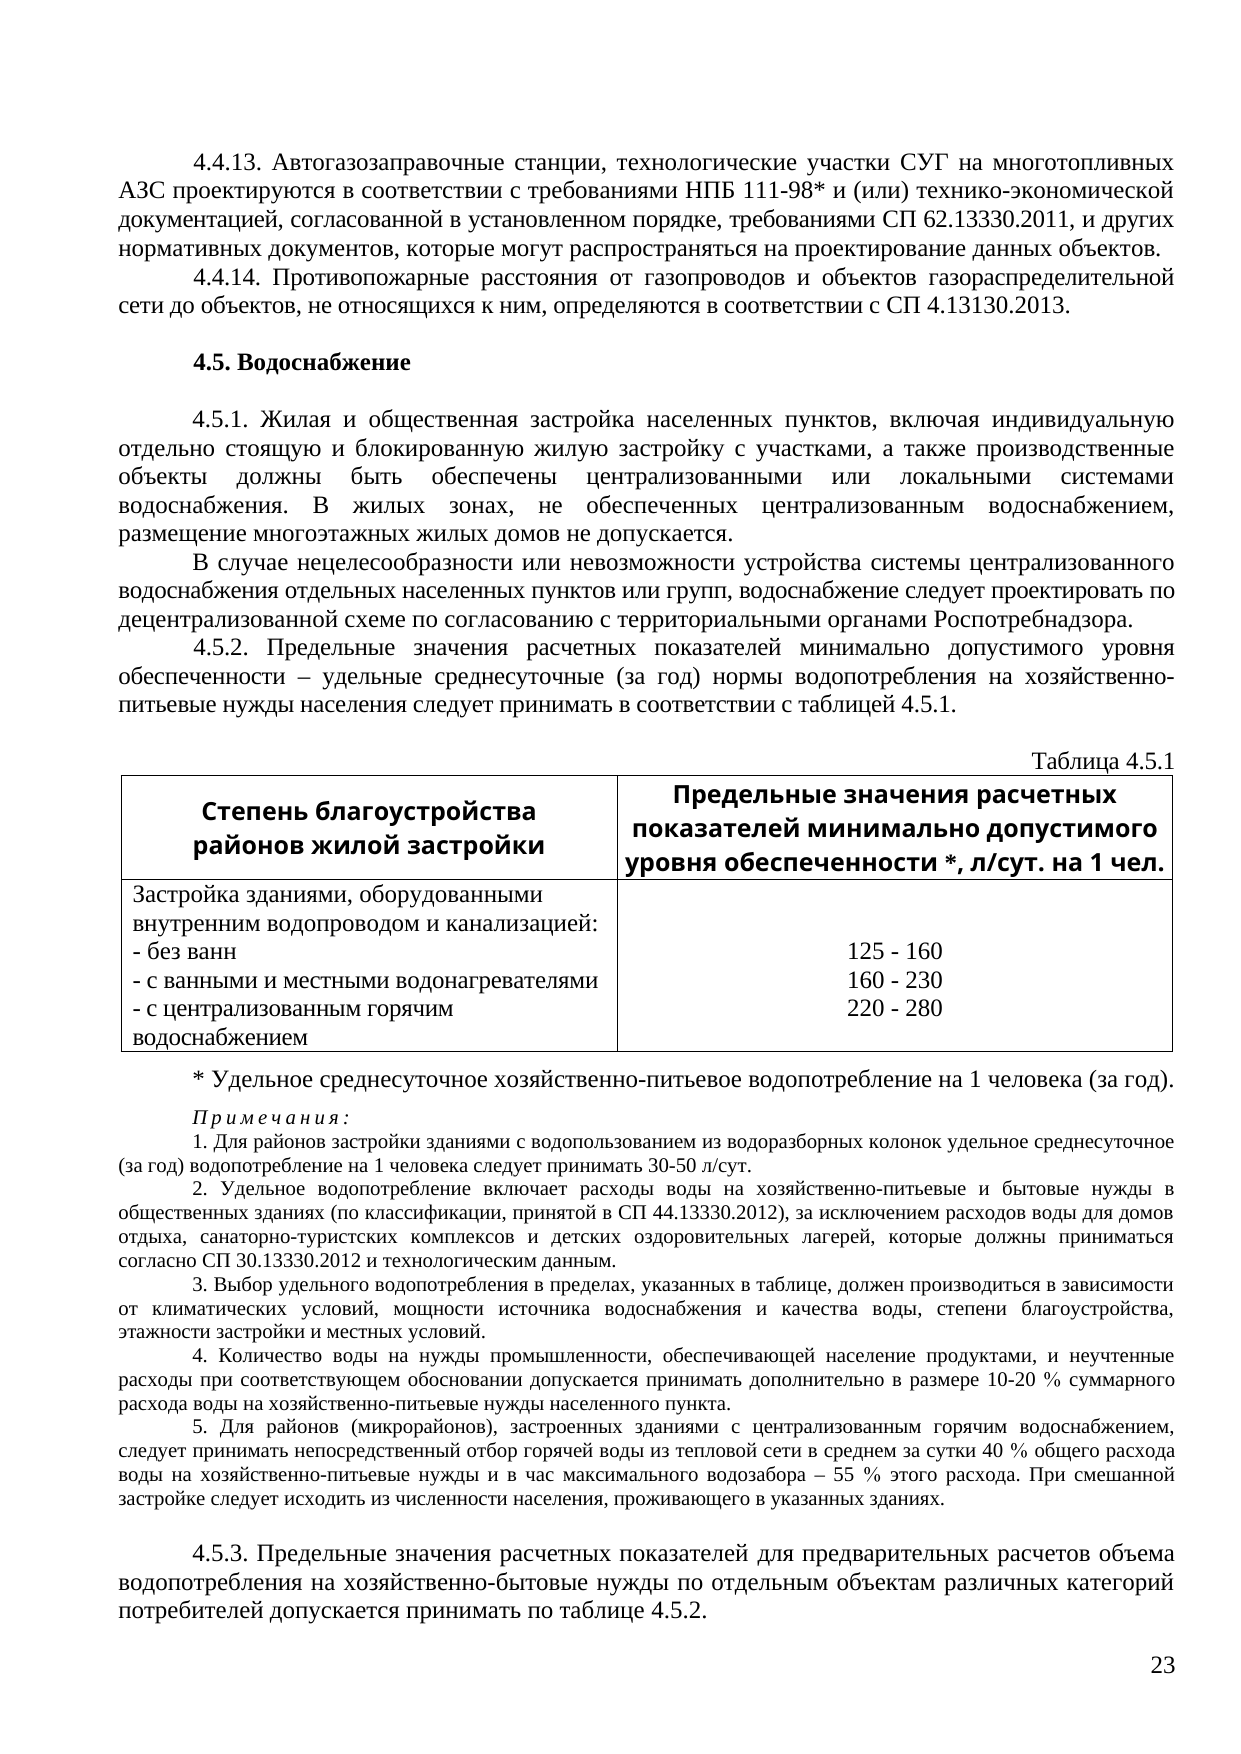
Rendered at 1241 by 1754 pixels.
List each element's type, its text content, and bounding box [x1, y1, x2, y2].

text 1. Для районов застройки зданиями с водопользованием из водоразборных колонок удельное среднесуточное (за год) водопотребление на 1 человека следует принимать 30-50 л/сут. [118, 1129, 1175, 1177]
text Таблица 4.5.1 [118, 747, 1175, 775]
text 4. Количество воды на нужды промышленности, обеспечивающей население продуктами, и неучтенные расходы при соответствующем обосновании допускается принимать дополнительно в размере 10-20 суммарного расхода воды на хозяйственно-питьевые нужды населенного пункта. [118, 1343, 1175, 1415]
text Примечания: [118, 1105, 1175, 1129]
text 4.4.13. Автогазозаправочные станции, технологические участки СУГ на многотопливных АЗС проектируются в соответствии с требованиями НПБ 111-98* и (или) технико-экономической документацией, согласованной в установленном порядке, требованиями СП 62.13330.2011, и других нормативных документов, которые могут распространяться на проектирование данных объектов. [118, 147, 1175, 262]
text 4.4.14. Противопожарные расстояния от газопроводов и объектов газораспределительной сети до объектов, не относящихся к ним, определяются в соответствии с СП 4.13130.2013. [118, 262, 1175, 319]
table_cell - с централизованным горячим водоснабжением [122, 994, 617, 1051]
table_cell 160 - 230 [618, 965, 1172, 994]
text 4.5.3. Предельные значения расчетных показателей для предварительных расчетов объема водопотребления на хозяйственно-бытовые нужды по отдельным объектам различных категорий потребителей допускается принимать по таблице 4.5.2. [118, 1539, 1175, 1624]
table_header Степень благоустройства районов жилой застройки [122, 776, 617, 878]
text 4.5. Водоснабжение [118, 348, 1175, 376]
text 5. Для районов (микрорайонов), застроенных зданиями с централизованным горячим водоснабжением, следует принимать непосредственный отбор горячей воды из тепловой сети в среднем за сутки 40 общего расхода воды на хозяйственно-питьевые нужды и в час максимального водозабора – 55 этого расхода. При смешанной застройке следует исходить из численности населения, проживающего в указанных зданиях. [118, 1415, 1175, 1510]
table_cell 220 - 280 [618, 994, 1172, 1051]
text 3. Выбор удельного водопотребления в пределах, указанных в таблице, должен производиться в зависимости от климатических условий, мощности источника водоснабжения и качества воды, степени благоустройства, этажности застройки и местных условий. [118, 1272, 1175, 1343]
table_cell - с ванными и местными водонагревателями [122, 965, 617, 994]
text * Удельное среднесуточное хозяйственно-питьевое водопотребление на 1 человека (за год). [118, 1064, 1175, 1093]
table_cell [618, 880, 1172, 937]
table_cell - без ванн [122, 937, 617, 965]
table_cell 125 - 160 [618, 937, 1172, 965]
text 4.5.1. Жилая и общественная застройка населенных пунктов, включая индивидуальную отдельно стоящую и блокированную жилую застройку с участками, а также производственные объекты должны быть обеспечены централизованными или локальными системами водоснабжения. В жилых зонах, не обеспеченных централизованным водоснабжением, размещение многоэтажных жилых домов не допускается. [118, 405, 1175, 547]
text В случае нецелесообразности или невозможности устройства системы централизованного водоснабжения отдельных населенных пунктов или групп, водоснабжение следует проектировать по децентрализованной схеме по согласованию с территориальными органами Роспотребнадзора. [118, 547, 1175, 633]
text 2. Удельное водопотребление включает расходы воды на хозяйственно-питьевые и бытовые нужды в общественных зданиях (по классификации, принятой в СП 44.13330.2012), за исключением расходов воды для домов отдыха, санаторно-туристских комплексов и детских оздоровительных лагерей, которые должны приниматься согласно СП 30.13330.2012 и технологическим данным. [118, 1177, 1175, 1272]
text 4.5.2. Предельные значения расчетных показателей минимально допустимого уровня обеспеченности – удельные среднесуточные (за год) нормы водопотребления на хозяйственно-питьевые нужды населения следует принимать в соответствии с таблицей 4.5.1. [118, 633, 1175, 718]
table_cell Застройка зданиями, оборудованными внутренним водопроводом и канализацией: [122, 880, 617, 937]
table_header Предельные значения расчетных показателей минимально допустимого уровня обеспеченности *, л/сут. на 1 чел. [618, 776, 1172, 878]
